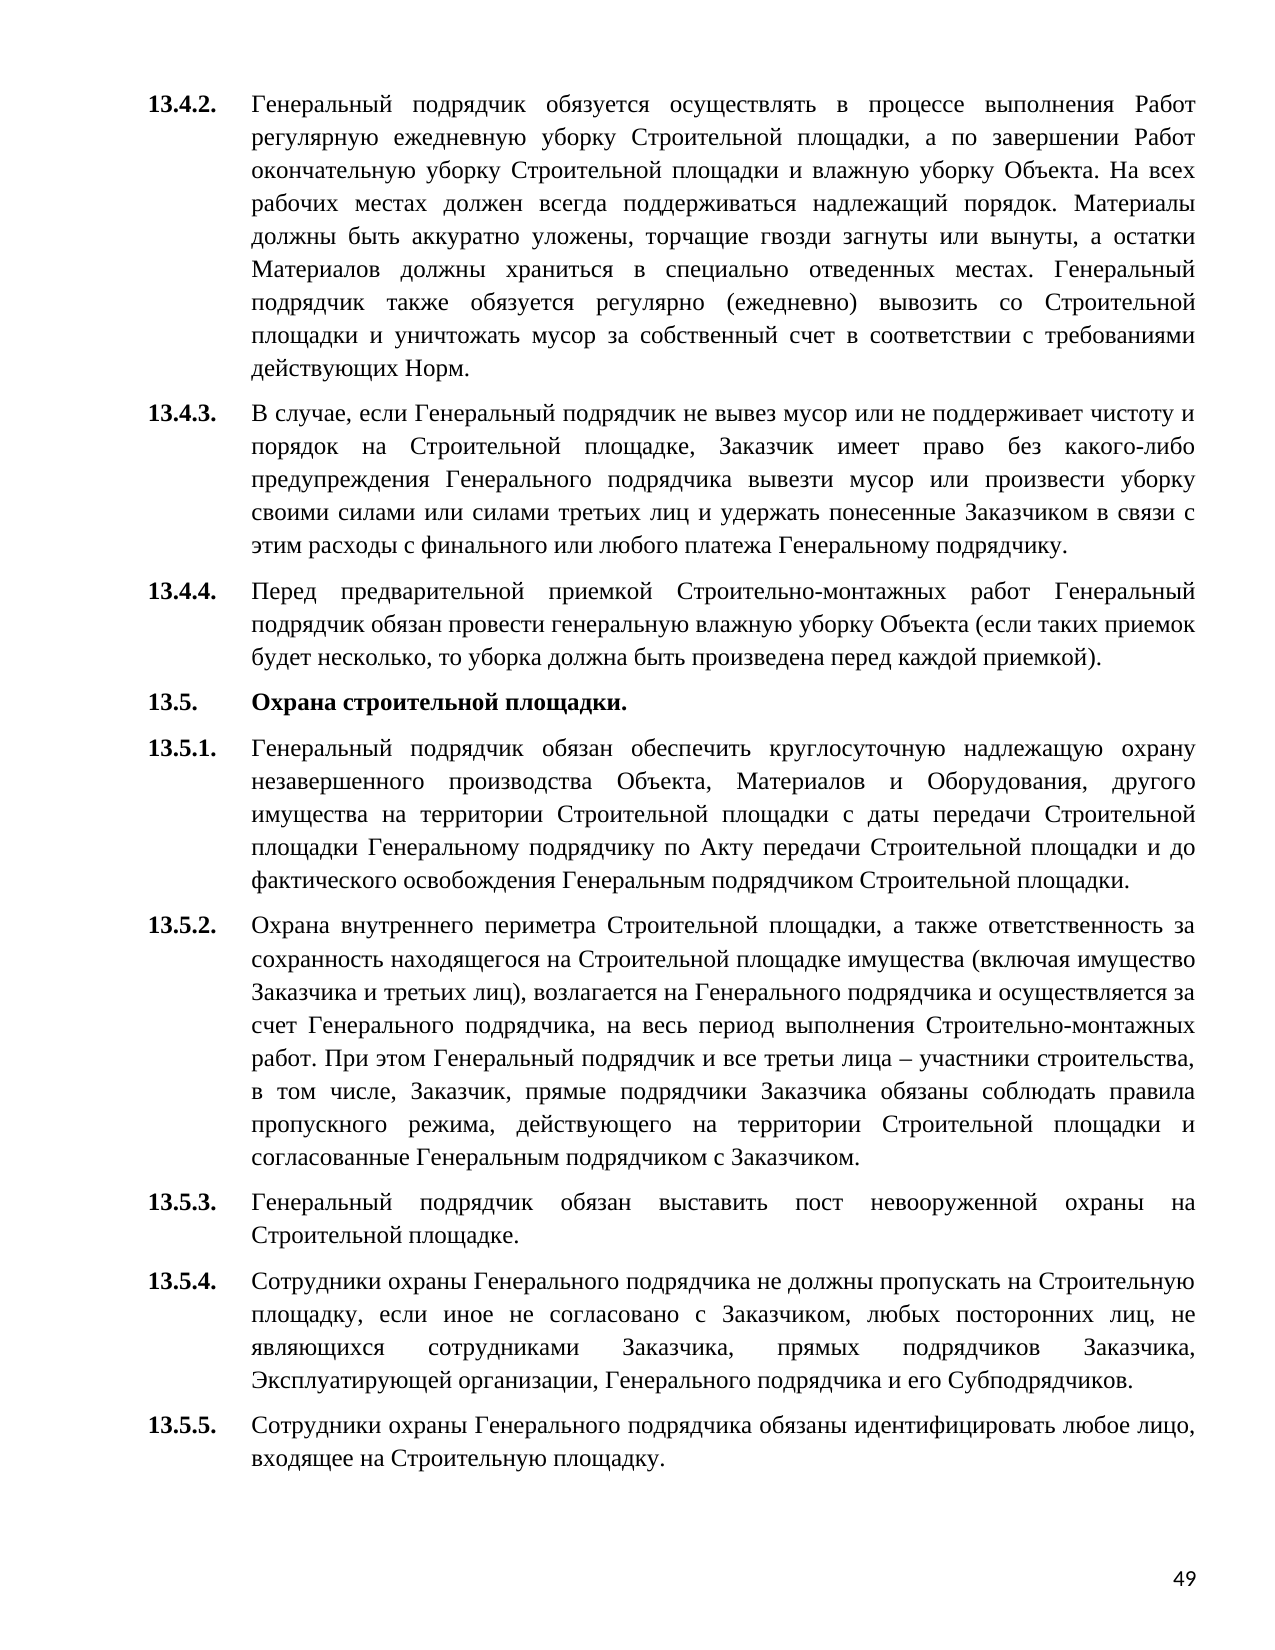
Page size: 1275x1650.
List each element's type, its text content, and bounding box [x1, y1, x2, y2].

list Охрана внутреннего периметра Строительной площадки, а также ответственность за сохранность находящегося на Строительной площадке имущества (включая имущество Заказчика и третьих лиц), возлагается на Генерального подрядчика и осуществляется за счет Генерального подрядчика, на весь период выполнения Строительно-монтажных работ. При этом Генеральный подрядчик и все третьи лица – участники строительства, в том числе, Заказчик, прямые подрядчики Заказчика обязаны соблюдать правила пропускного режима, действующего на территории Строительной площадки и согласованные Генеральным подрядчиком с Заказчиком. [148, 911, 1196, 1171]
list Перед предварительной приемкой Строительно-монтажных работ Генеральный подрядчик обязан провести генеральную влажную уборку Объекта (если таких приемок будет несколько, то уборка должна быть произведена перед каждой приемкой). [148, 576, 1196, 671]
list Сотрудники охраны Генерального подрядчика обязаны идентифицировать любое лицо, входящее на Строительную площадку. [148, 1410, 1196, 1472]
list Сотрудники охраны Генерального подрядчика не должны пропускать на Строительную площадку, если иное не согласовано с Заказчиком, любых посторонних лиц, не являющихся сотрудниками Заказчика, прямых подрядчиков Заказчика, Эксплуатирующей организации, Генерального подрядчика и его Субподрядчиков. [148, 1266, 1196, 1394]
list В случае, если Генеральный подрядчик не вывез мусор или не поддерживает чистоту и порядок на Строительной площадке, Заказчик имеет право без какого-либо предупреждения Генерального подрядчика вывезти мусор или произвести уборку своими силами или силами третьих лиц и удержать понесенные Заказчиком в связи с этим расходы с финального или любого платежа Генеральному подрядчику. [148, 398, 1196, 559]
list Генеральный подрядчик обязуется осуществлять в процессе выполнения Работ регулярную ежедневную уборку Строительной площадки, а по завершении Работ окончательную уборку Строительной площадки и влажную уборку Объекта. На всех рабочих местах должен всегда поддерживаться надлежащий порядок. Материалы должны быть аккуратно уложены, торчащие гвозди загнуты или вынуты, а остатки Материалов должны храниться в специально отведенных местах. Генеральный подрядчик также обязуется регулярно (ежедневно) вывозить со Строительной площадки и уничтожать мусор за собственный счет в соответствии с требованиями действующих Норм. [148, 89, 1196, 382]
list Генеральный подрядчик обязан обеспечить круглосуточную надлежащую охрану незавершенного производства Объекта, Материалов и Оборудования, другого имущества на территории Строительной площадки с даты передачи Строительной площадки Генеральному подрядчику по Акту передачи Строительной площадки и до фактического освобождения Генеральным подрядчиком Строительной площадки. [148, 733, 1196, 894]
list Охрана строительной площадки. [148, 687, 1196, 716]
list Генеральный подрядчик обязан выставить пост невооруженной охраны на Строительной площадке. [148, 1187, 1196, 1249]
